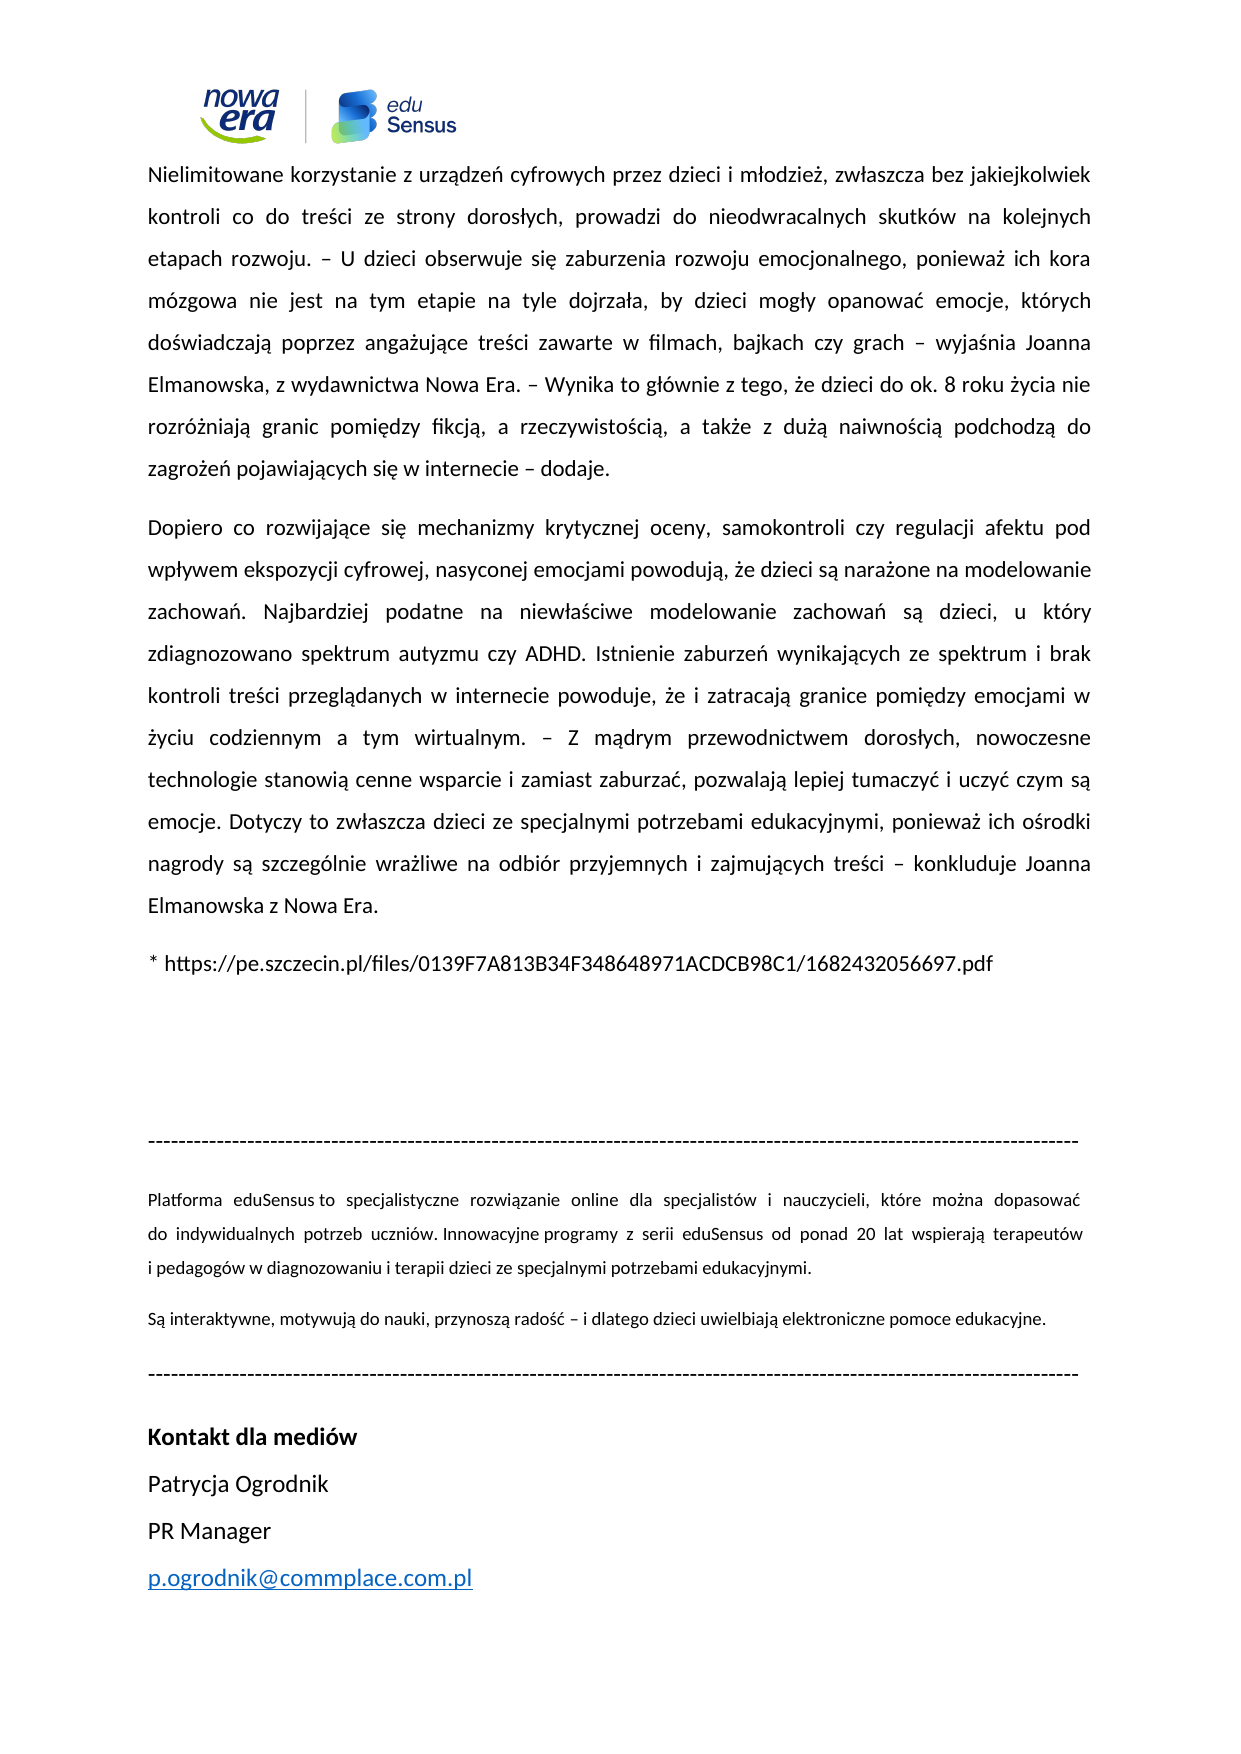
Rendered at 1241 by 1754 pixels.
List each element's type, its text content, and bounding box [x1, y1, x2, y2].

text Patrycja Ogrodnik [148, 1468, 1093, 1499]
text Nielimitowane korzystanie z urządzeń cyfrowych przez dzieci i młodzież, zwłaszcza bez jakiejkolwiek kontroli co do treści ze strony dorosłych, prowadzi do nieodwracalnych skutków na kolejnych etapach rozwoju. – U dzieci obserwuje się zaburzenia rozwoju emocjonalnego, ponieważ ich kora mózgowa nie jest na tym etapie na tyle dojrzała, by dzieci mogły opanować emocje, których doświadczają poprzez angażujące treści zawarte w filmach, bajkach czy grach – wyjaśnia Joanna Elmanowska, z wydawnictwa Nowa Era. – Wynika to głównie z tego, że dzieci do ok. 8 roku życia nie rozróżniają granic pomiędzy fikcją, a rzeczywistością, a także z dużą naiwnością podchodzą do zagrożeń pojawiających się w internecie – dodaje. [148, 160, 1093, 482]
text PR Manager [148, 1515, 1093, 1546]
text Dopiero co rozwijające się mechanizmy krytycznej oceny, samokontroli czy regulacji afektu pod wpływem ekspozycji cyfrowej, nasyconej emocjami powodują, że dzieci są narażone na modelowanie zachowań. Najbardziej podatne na niewłaściwe modelowanie zachowań są dzieci, u który zdiagnozowano spektrum autyzmu czy ADHD. Istnienie zaburzeń wynikających ze spektrum i brak kontroli treści przeglądanych w internecie powoduje, że i zatracają granice pomiędzy emocjami w życiu codziennym a tym wirtualnym. – Z mądrym przewodnictwem dorosłych, nowoczesne technologie stanowią cenne wsparcie i zamiast zaburzać, pozwalają lepiej tumaczyć i uczyć czym są emocje. Dotyczy to zwłaszcza dzieci ze specjalnymi potrzebami edukacyjnymi, ponieważ ich ośrodki nagrody są szczególnie wrażliwe na odbiór przyjemnych i zajmujących treści – konkluduje Joanna Elmanowska z Nowa Era. [148, 513, 1093, 919]
text -------------------------------------------------------------------------------------------------------------------------- [148, 1125, 1093, 1156]
picture [183, 73, 482, 161]
text -------------------------------------------------------------------------------------------------------------------------- [148, 1358, 1093, 1389]
text p.ogrodnik@commplace.com.pl [148, 1562, 1093, 1593]
text Platforma eduSensus to specjalistyczne rozwiązanie online dla specjalistów i nauczycieli, które można dopasować do indywidualnych potrzeb uczniów. Innowacyjne programy z serii eduSensus od ponad 20 lat wspierają terapeutów i pedagogów w diagnozowaniu i terapii dzieci ze specjalnymi potrzebami edukacyjnymi. [148, 1188, 1093, 1279]
text Są interaktywne, motywują do nauki, przynoszą radość – i dlatego dzieci uwielbiają elektroniczne pomoce edukacyjne. [148, 1307, 1093, 1330]
text * https://pe.szczecin.pl/files/0139F7A813B34F348648971ACDCB98C1/1682432056697.pdf [148, 949, 1093, 977]
text Kontakt dla mediów [148, 1421, 1093, 1451]
